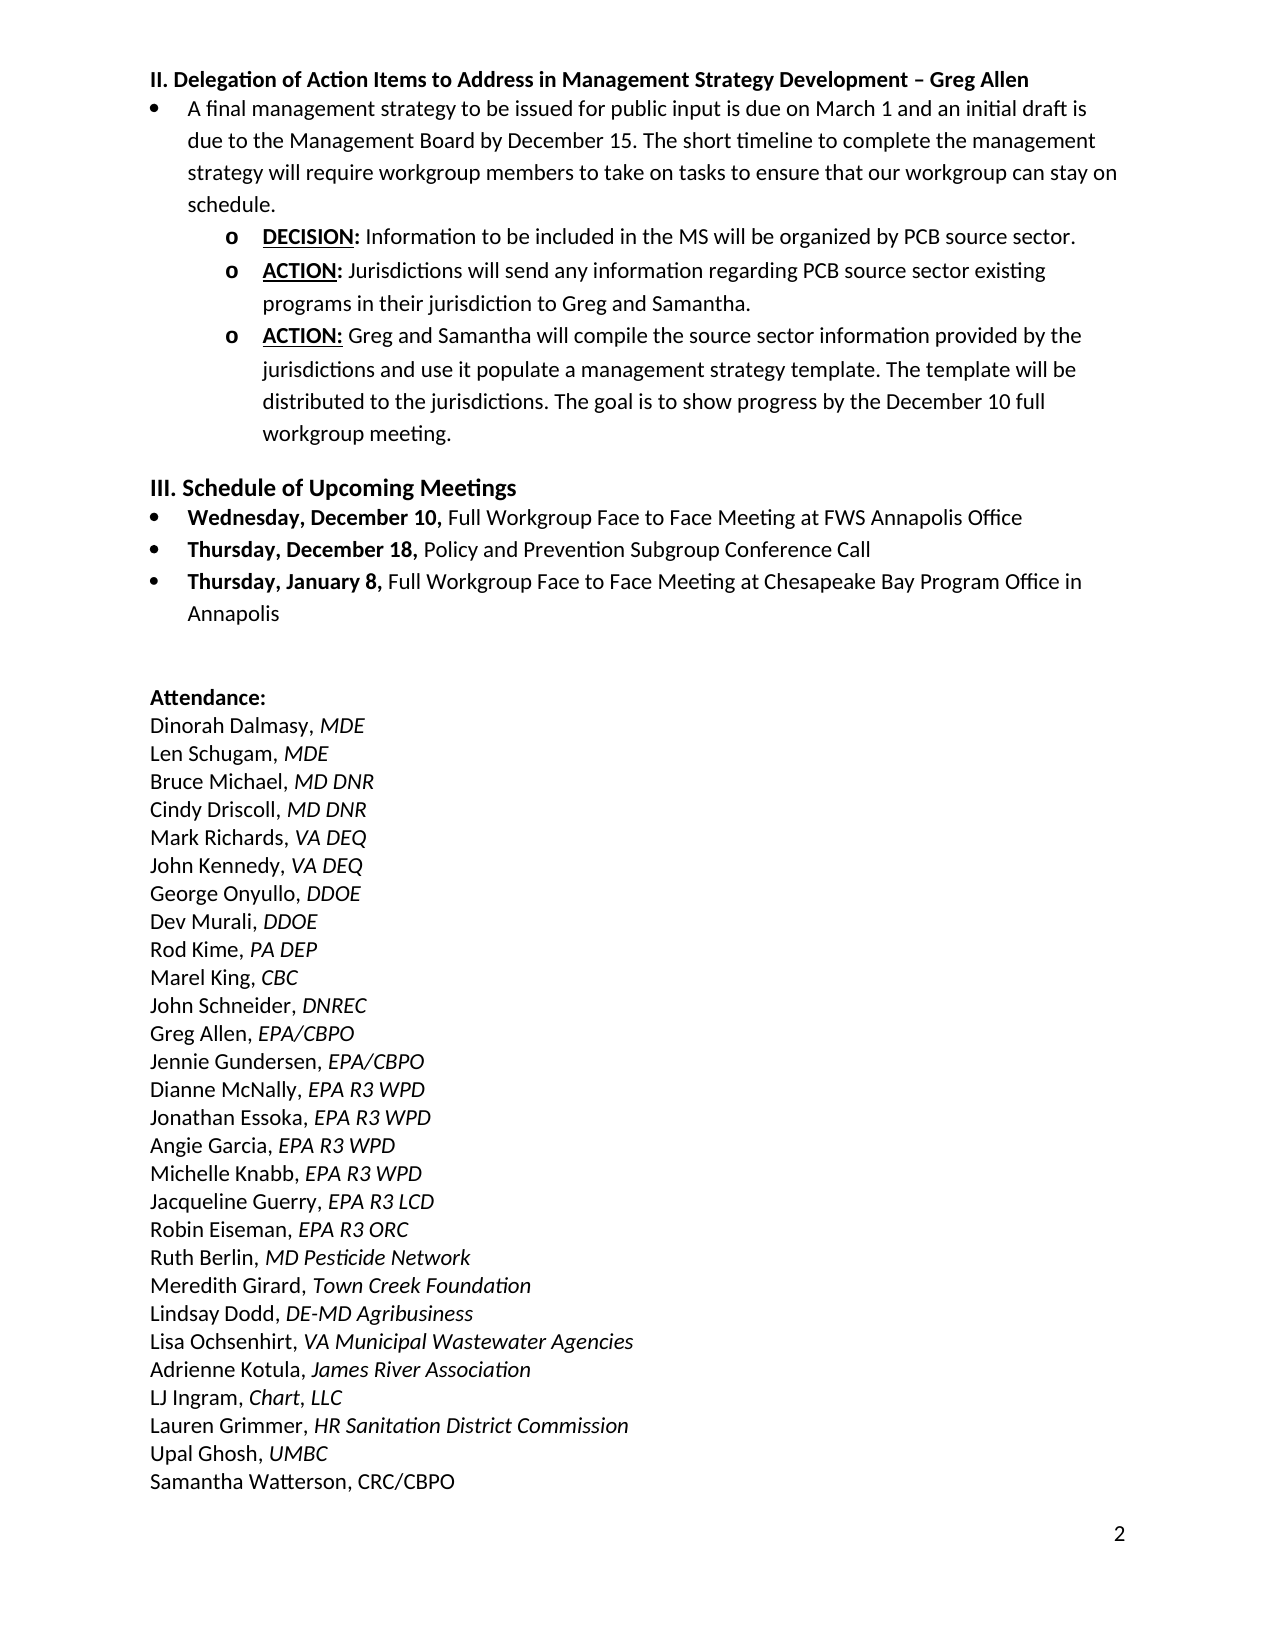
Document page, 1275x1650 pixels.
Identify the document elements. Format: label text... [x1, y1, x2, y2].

text Lindsay Dodd, DE-MD Agribusiness [150, 1299, 1125, 1327]
text Jonathan Essoka, EPA R3 WPD [150, 1103, 1125, 1131]
text Dev Murali, DDOE [150, 907, 1125, 935]
text III. Schedule of Upcoming Meetings [150, 472, 1125, 503]
text Len Schugam, MDE [150, 739, 1125, 767]
text Meredith Girard, Town Creek Foundation [150, 1271, 1125, 1299]
list ACTION: Jurisdictions will send any information regarding PCB source sector existing programs in their jurisdiction to Greg and Samantha. [225, 256, 1125, 317]
text Attendance: [150, 683, 1125, 711]
text Ruth Berlin, MD Pesticide Network [150, 1243, 1125, 1271]
list DECISION: Information to be included in the MS will be organized by PCB source sector. [225, 222, 1125, 252]
text Greg Allen, EPA/CBPO [150, 1019, 1125, 1047]
text Jennie Gundersen, EPA/CBPO [150, 1047, 1125, 1075]
text Bruce Michael, MD DNR [150, 767, 1125, 795]
list Thursday, January 8, Full Workgroup Face to Face Meeting at Chesapeake Bay Program Office in Annapolis [150, 567, 1125, 627]
list ACTION: Greg and Samantha will compile the source sector information provided by the jurisdictions and use it populate a management strategy template. The template will be distributed to the jurisdictions. The goal is to show progress by the December 10 full workgroup meeting. [225, 321, 1125, 447]
text Lisa Ochsenhirt, VA Municipal Wastewater Agencies [150, 1327, 1125, 1355]
text II. Delegation of Action Items to Address in Management Strategy Development – Greg Allen [150, 66, 1125, 94]
text Dianne McNally, EPA R3 WPD [150, 1075, 1125, 1103]
text Marel King, CBC [150, 963, 1125, 991]
text Dinorah Dalmasy, MDE [150, 711, 1125, 739]
list A final management strategy to be issued for public input is due on March 1 and an initial draft is due to the Management Board by December 15. The short timeline to complete the management strategy will require workgroup members to take on tasks to ensure that our workgroup can stay on schedule. [150, 94, 1125, 218]
text Samantha Watterson, CRC/CBPO [150, 1467, 1125, 1495]
list Thursday, December 18, Policy and Prevention Subgroup Conference Call [150, 535, 1125, 563]
text Mark Richards, VA DEQ [150, 823, 1125, 851]
text Cindy Driscoll, MD DNR [150, 795, 1125, 823]
text Michelle Knabb, EPA R3 WPD [150, 1159, 1125, 1187]
text Robin Eiseman, EPA R3 ORC [150, 1215, 1125, 1243]
text Angie Garcia, EPA R3 WPD [150, 1131, 1125, 1159]
text John Schneider, DNREC [150, 991, 1125, 1019]
text George Onyullo, DDOE [150, 879, 1125, 907]
list Wednesday, December 10, Full Workgroup Face to Face Meeting at FWS Annapolis Office [150, 503, 1125, 531]
text Rod Kime, PA DEP [150, 935, 1125, 963]
text John Kennedy, VA DEQ [150, 851, 1125, 879]
text Upal Ghosh, UMBC [150, 1439, 1125, 1467]
text Adrienne Kotula, James River Association [150, 1355, 1125, 1383]
text Jacqueline Guerry, EPA R3 LCD [150, 1187, 1125, 1215]
text Lauren Grimmer, HR Sanitation District Commission [150, 1411, 1125, 1439]
text LJ Ingram, Chart, LLC [150, 1383, 1125, 1411]
